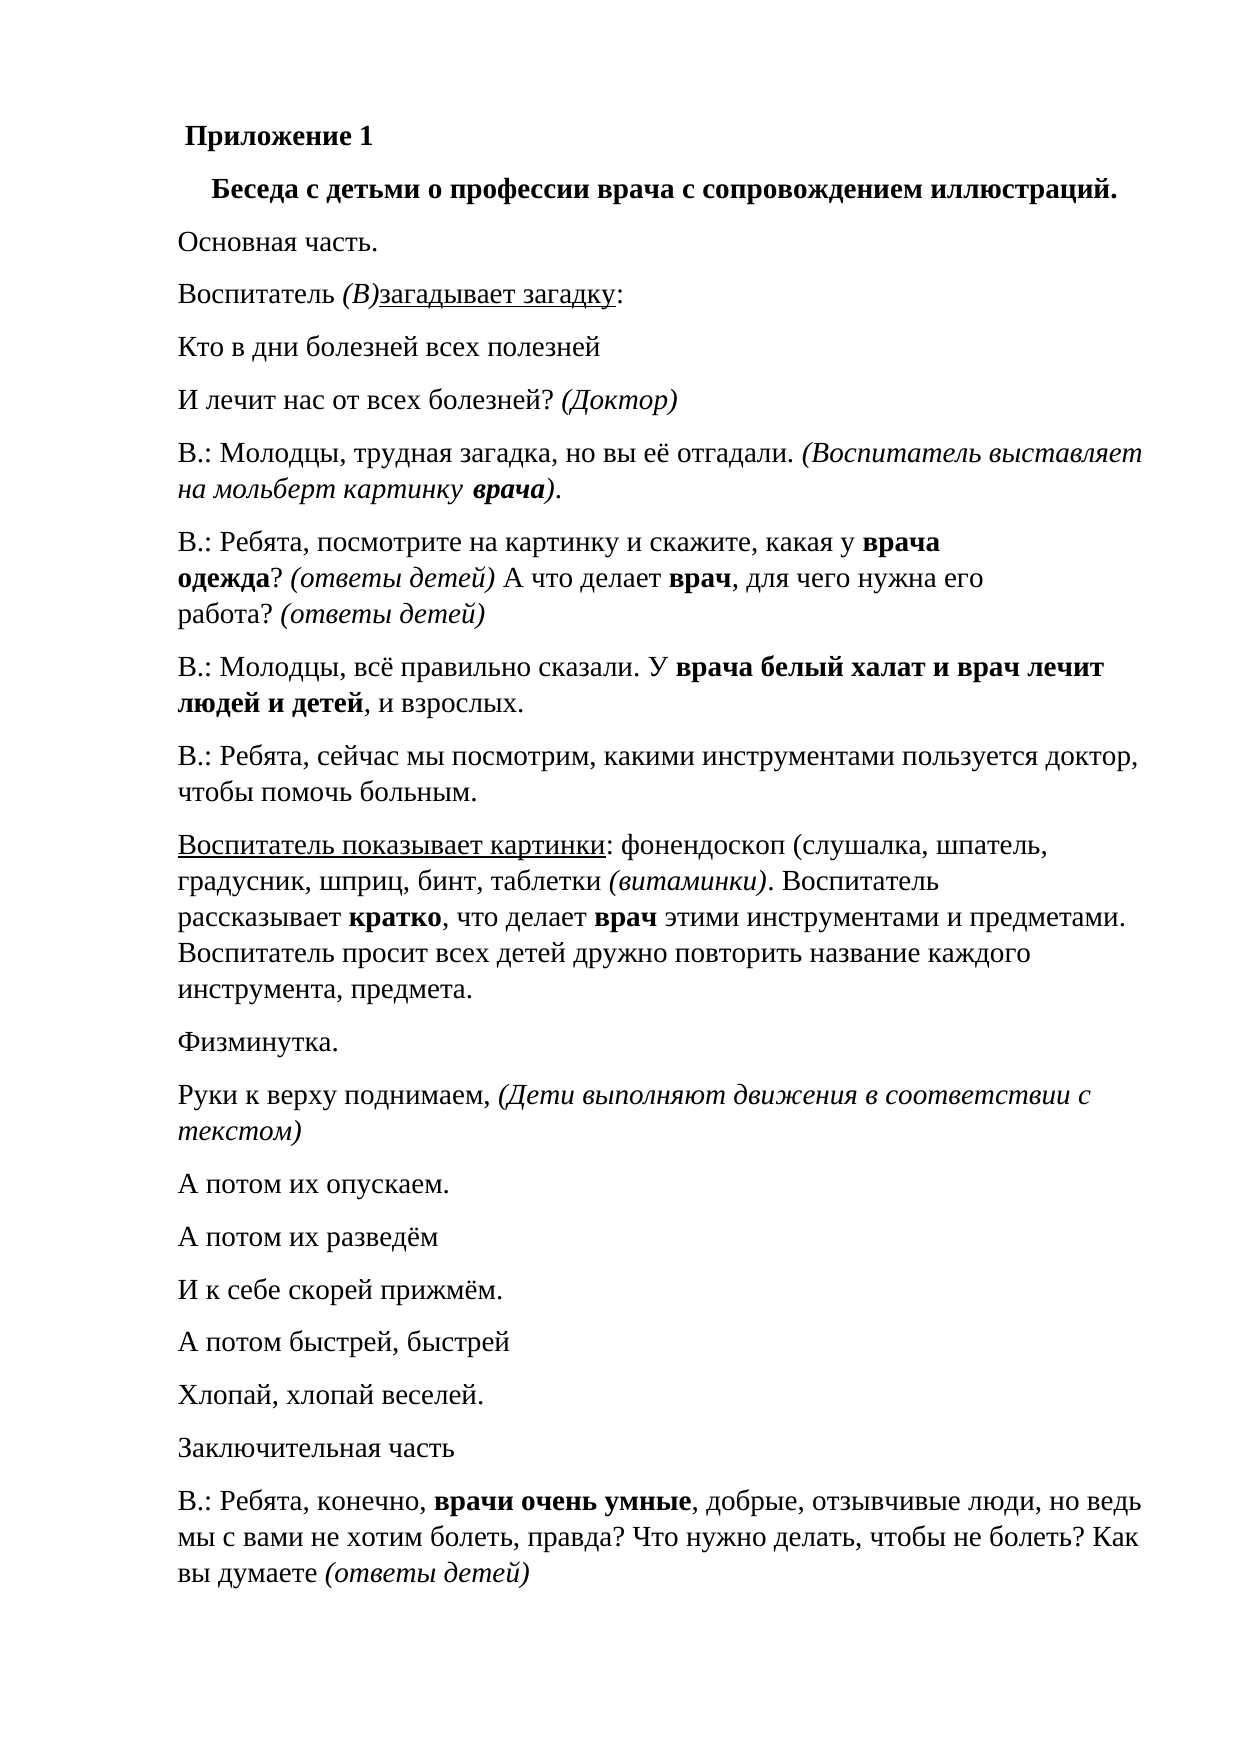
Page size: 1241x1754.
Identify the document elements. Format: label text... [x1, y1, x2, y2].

text Кто в дни болезней всех полезней [177, 329, 1152, 363]
text Физминутка. [177, 1024, 1152, 1058]
text В.: Ребята, сейчас мы посмотрим, какими инструментами пользуется доктор, чтобы помочь больным. [177, 738, 1152, 808]
text Приложение 1 [177, 118, 1152, 152]
text Хлопай, хлопай веселей. [177, 1377, 1152, 1411]
text А потом их разведём [177, 1219, 1152, 1252]
text И к себе скорей прижмём. [177, 1272, 1152, 1305]
text Основная часть. [177, 224, 1152, 257]
text Заключительная часть [177, 1430, 1152, 1464]
text В.: Ребята, конечно, врачи очень умные, добрые, отзывчивые люди, но ведь мы с вами не хотим болеть, правда? Что нужно делать, чтобы не болеть? Как вы думаете (ответы детей) [177, 1483, 1152, 1589]
text А потом их опускаем. [177, 1166, 1152, 1200]
text И лечит нас от всех болезней? (Доктор) [177, 382, 1152, 416]
text Воспитатель (В)загадывает загадку: [177, 277, 1152, 310]
text В.: Ребята, посмотрите на картинку и скажите, какая у врача одежда? (ответы детей) А что делает врач, для чего нужна его работа? (ответы детей) [177, 524, 1152, 630]
text В.: Молодцы, всё правильно сказали. У врача белый халат и врач лечит людей и детей, и взрослых. [177, 649, 1152, 719]
text В.: Молодцы, трудная загадка, но вы её отгадали. (Воспитатель выставляет на мольберт картинку врача). [177, 435, 1152, 505]
text Воспитатель показывает картинки: фонендоскоп (слушалка, шпатель, градусник, шприц, бинт, таблетки (витаминки). Воспитатель рассказывает кратко, что делает врач этими инструментами и предметами. Воспитатель просит всех детей дружно повторить название каждого инструмента, предмета. [177, 827, 1152, 1005]
text Беседа с детьми о профессии врача с сопровождением иллюстраций. [177, 171, 1152, 204]
text А потом быстрей, быстрей [177, 1324, 1152, 1358]
text Руки к верху поднимаем, (Дети выполняют движения в соответствии с текстом) [177, 1077, 1152, 1147]
